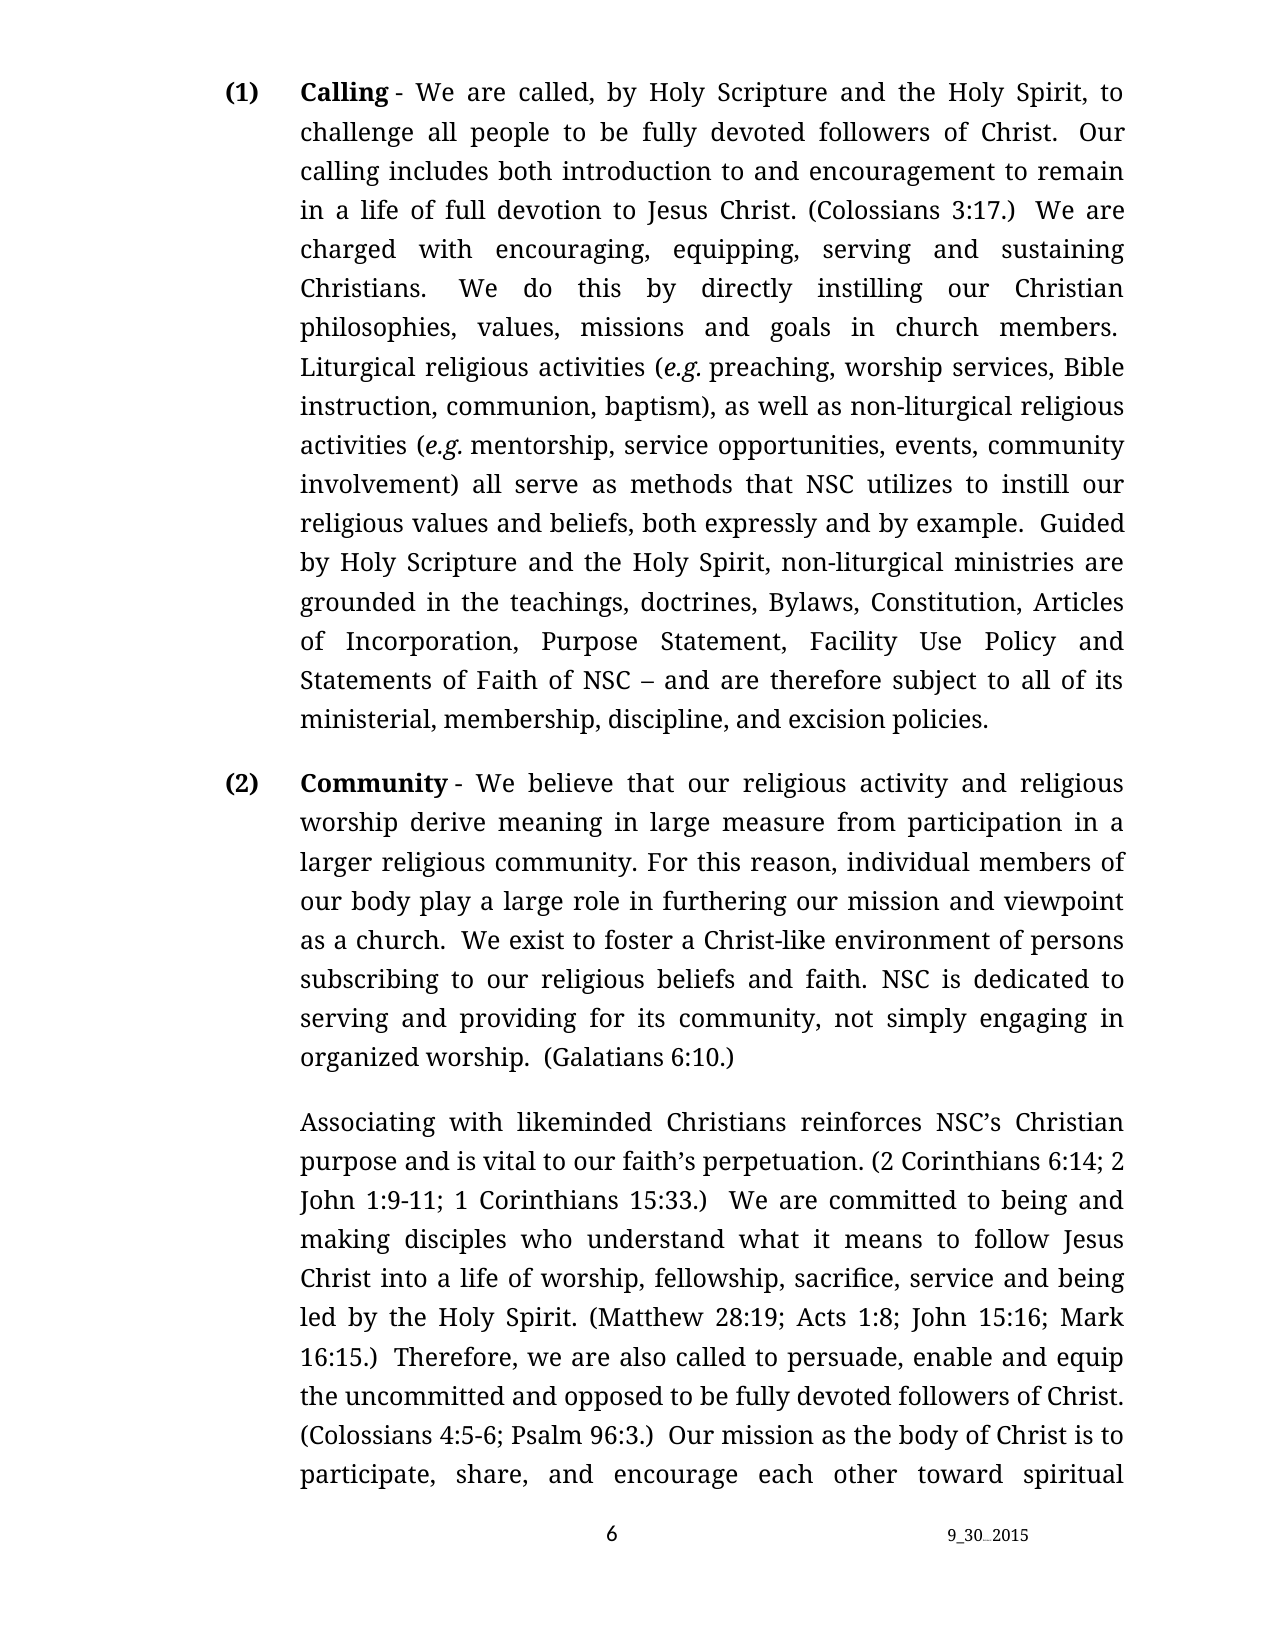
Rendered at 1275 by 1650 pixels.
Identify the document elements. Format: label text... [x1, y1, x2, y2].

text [225, 1104, 1125, 1491]
text (1) Calling - We are called, by Holy Scripture and the Holy Spirit, to challenge all people to be fully devoted followers of Christ. Our calling includes both introduction to and encouragement to remain in a life of full devotion to Jesus Christ. (Colossians 3:17.) We are charged with encouraging, equipping, serving and sustaining Christians. We do this by directly instilling our Christian philosophies, values, missions and goals in church members. Liturgical religious activities (e.g. preaching, worship services, Bible instruction, communion, baptism), as well as non-liturgical religious activities (e.g. mentorship, service opportunities, events, community involvement) all serve as methods that NSC utilizes to instill our religious values and beliefs, both expressly and by example. Guided by Holy Scripture and the Holy Spirit, non-liturgical ministries are grounded in the teachings, doctrines, Bylaws, Constitution, Articles of Incorporation, Purpose Statement, Facility Use Policy and Statements of Faith of NSC – and are therefore subject to all of its ministerial, membership, discipline, and excision policies. [225, 75, 1125, 736]
text (2) Community - We believe that our religious activity and religious worship derive meaning in large measure from participation in a larger religious community. For this reason, individual members of our body play a large role in furthering our mission and viewpoint as a church. We exist to foster a Christ-like environment of persons subscribing to our religious beliefs and faith. NSC is dedicated to serving and providing for its community, not simply engaging in organized worship. (Galatians 6:10.) [225, 766, 1125, 1074]
